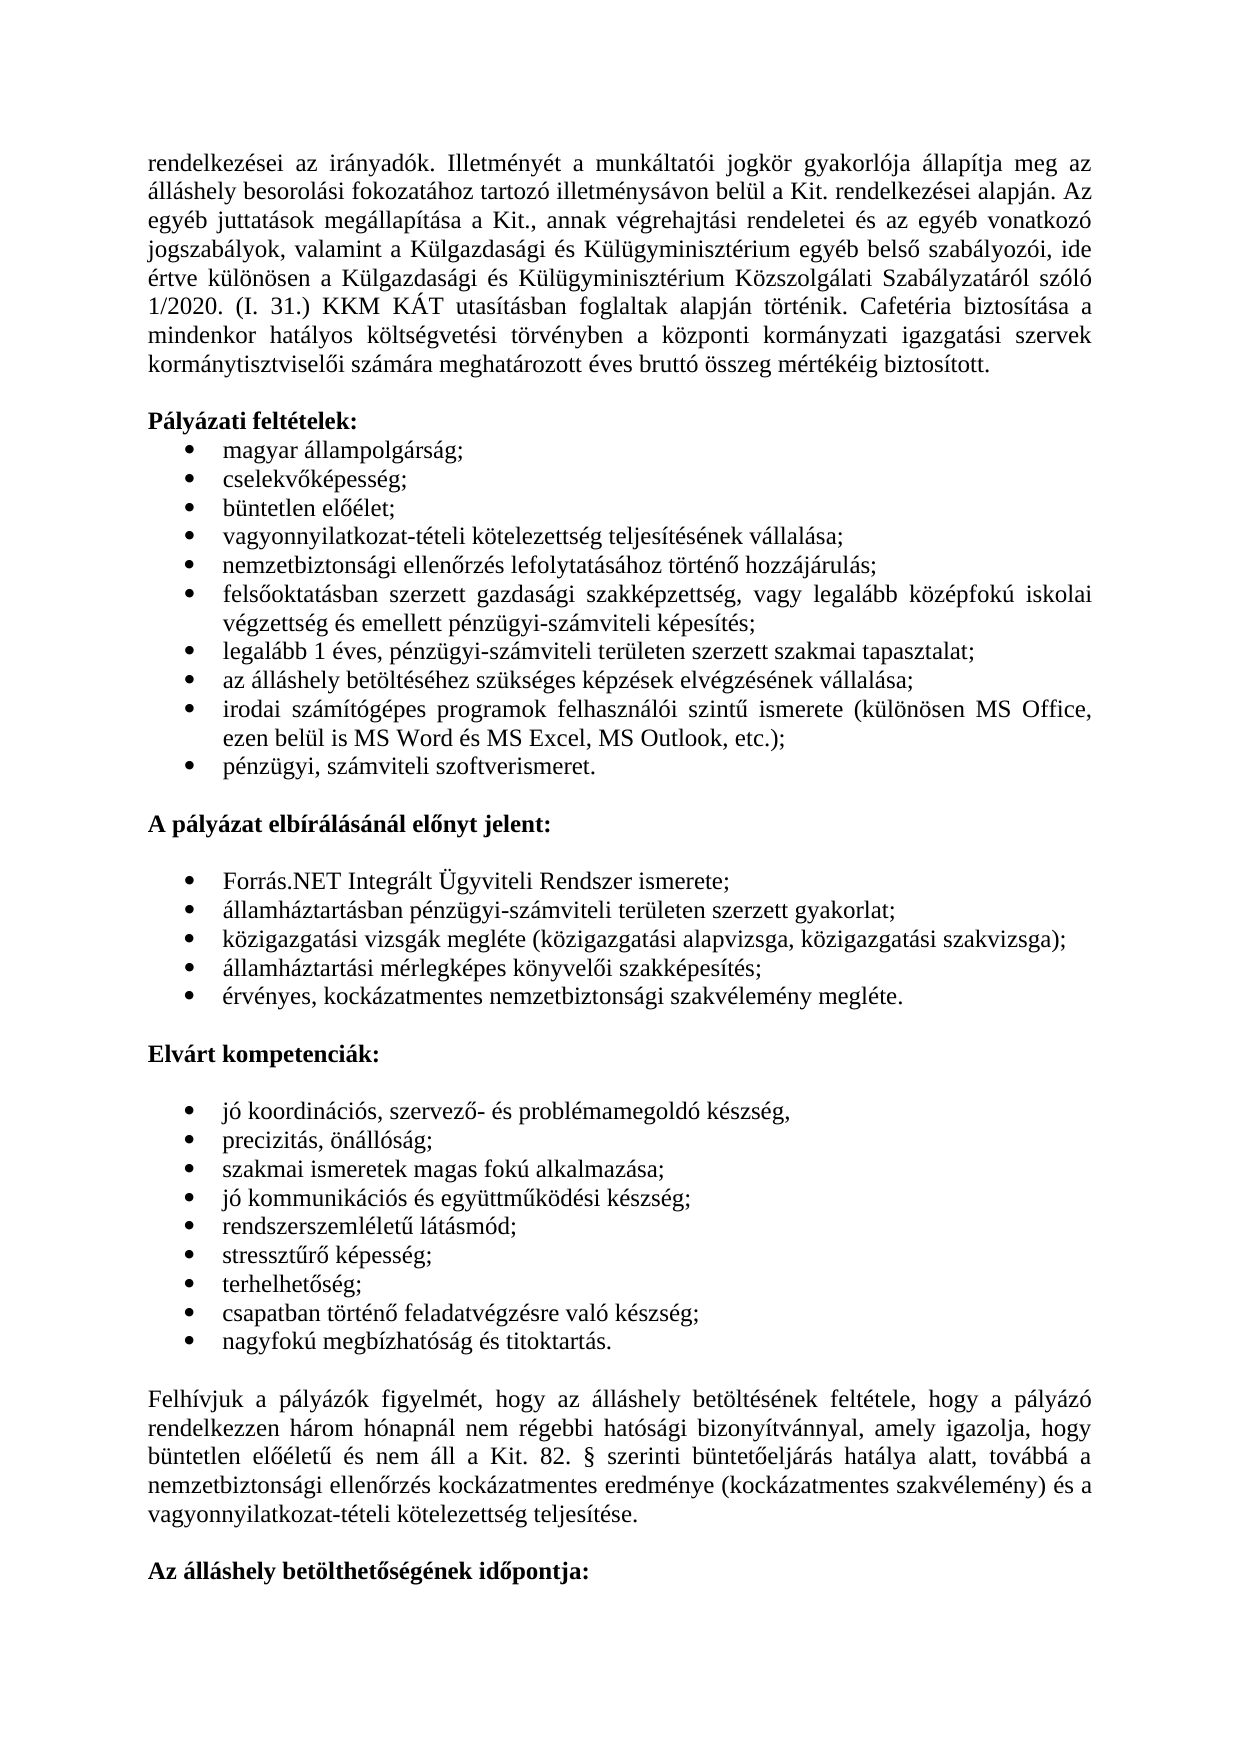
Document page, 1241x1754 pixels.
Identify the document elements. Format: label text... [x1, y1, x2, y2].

list jó koordinációs, szervező- és problémamegoldó készség, [185, 1096, 1093, 1125]
list közigazgatási vizsgák megléte (közigazgatási alapvizsga, közigazgatási szakvizsga); [185, 924, 1093, 953]
list az álláshely betöltéséhez szükséges képzések elvégzésének vállalása; [185, 665, 1093, 694]
text Pályázati feltételek: [148, 406, 1093, 435]
list rendszerszemléletű látásmód; [185, 1211, 1093, 1240]
text A pályázat elbírálásánál előnyt jelent: [148, 809, 1093, 838]
list Forrás.NET Integrált Ügyviteli Rendszer ismerete; [185, 866, 1093, 895]
list magyar állampolgárság; [185, 435, 1093, 464]
list stressztűrő képesség; [185, 1240, 1093, 1269]
list felsőoktatásban szerzett gazdasági szakképzettség, vagy legalább középfokú iskolai végzettség és emellett pénzügyi-számviteli képesítés; [185, 579, 1093, 636]
list érvényes, kockázatmentes nemzetbiztonsági szakvélemény megléte. [185, 981, 1093, 1010]
list terhelhetőség; [185, 1269, 1093, 1298]
list nagyfokú megbízhatóság és titoktartás. [185, 1326, 1093, 1355]
text Elvárt kompetenciák: [148, 1039, 1093, 1068]
list jó kommunikációs és együttműködési készség; [185, 1183, 1093, 1211]
list nemzetbiztonsági ellenőrzés lefolytatásához történő hozzájárulás; [185, 550, 1093, 579]
list cselekvőképesség; [185, 464, 1093, 493]
list szakmai ismeretek magas fokú alkalmazása; [185, 1154, 1093, 1183]
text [148, 148, 1093, 378]
list államháztartásban pénzügyi-számviteli területen szerzett gyakorlat; [185, 895, 1093, 924]
text Felhívjuk a pályázók figyelmét, hogy az álláshely betöltésének feltétele, hogy a pályázó rendelkezzen három hónapnál nem régebbi hatósági bizonyítvánnyal, amely igazolja, hogy büntetlen előéletű és nem áll a Kit. 82. § szerinti büntetőeljárás hatálya alatt, továbbá a nemzetbiztonsági ellenőrzés kockázatmentes eredménye (kockázatmentes szakvélemény) és a vagyonnyilatkozat-tételi kötelezettség teljesítése. [148, 1384, 1093, 1528]
list precizitás, önállóság; [185, 1125, 1093, 1154]
list vagyonnyilatkozat-tételi kötelezettség teljesítésének vállalása; [185, 521, 1093, 550]
list büntetlen előélet; [185, 493, 1093, 521]
text Az álláshely betölthetőségének időpontja: [148, 1556, 1093, 1585]
list legalább 1 éves, pénzügyi-számviteli területen szerzett szakmai tapasztalat; [185, 636, 1093, 665]
list államháztartási mérlegképes könyvelői szakképesítés; [185, 953, 1093, 981]
list pénzügyi, számviteli szoftverismeret. [185, 751, 1093, 780]
list csapatban történő feladatvégzésre való készség; [185, 1298, 1093, 1326]
list irodai számítógépes programok felhasználói szintű ismerete (különösen MS Office, ezen belül is MS Word és MS Excel, MS Outlook, etc.); [185, 694, 1093, 751]
